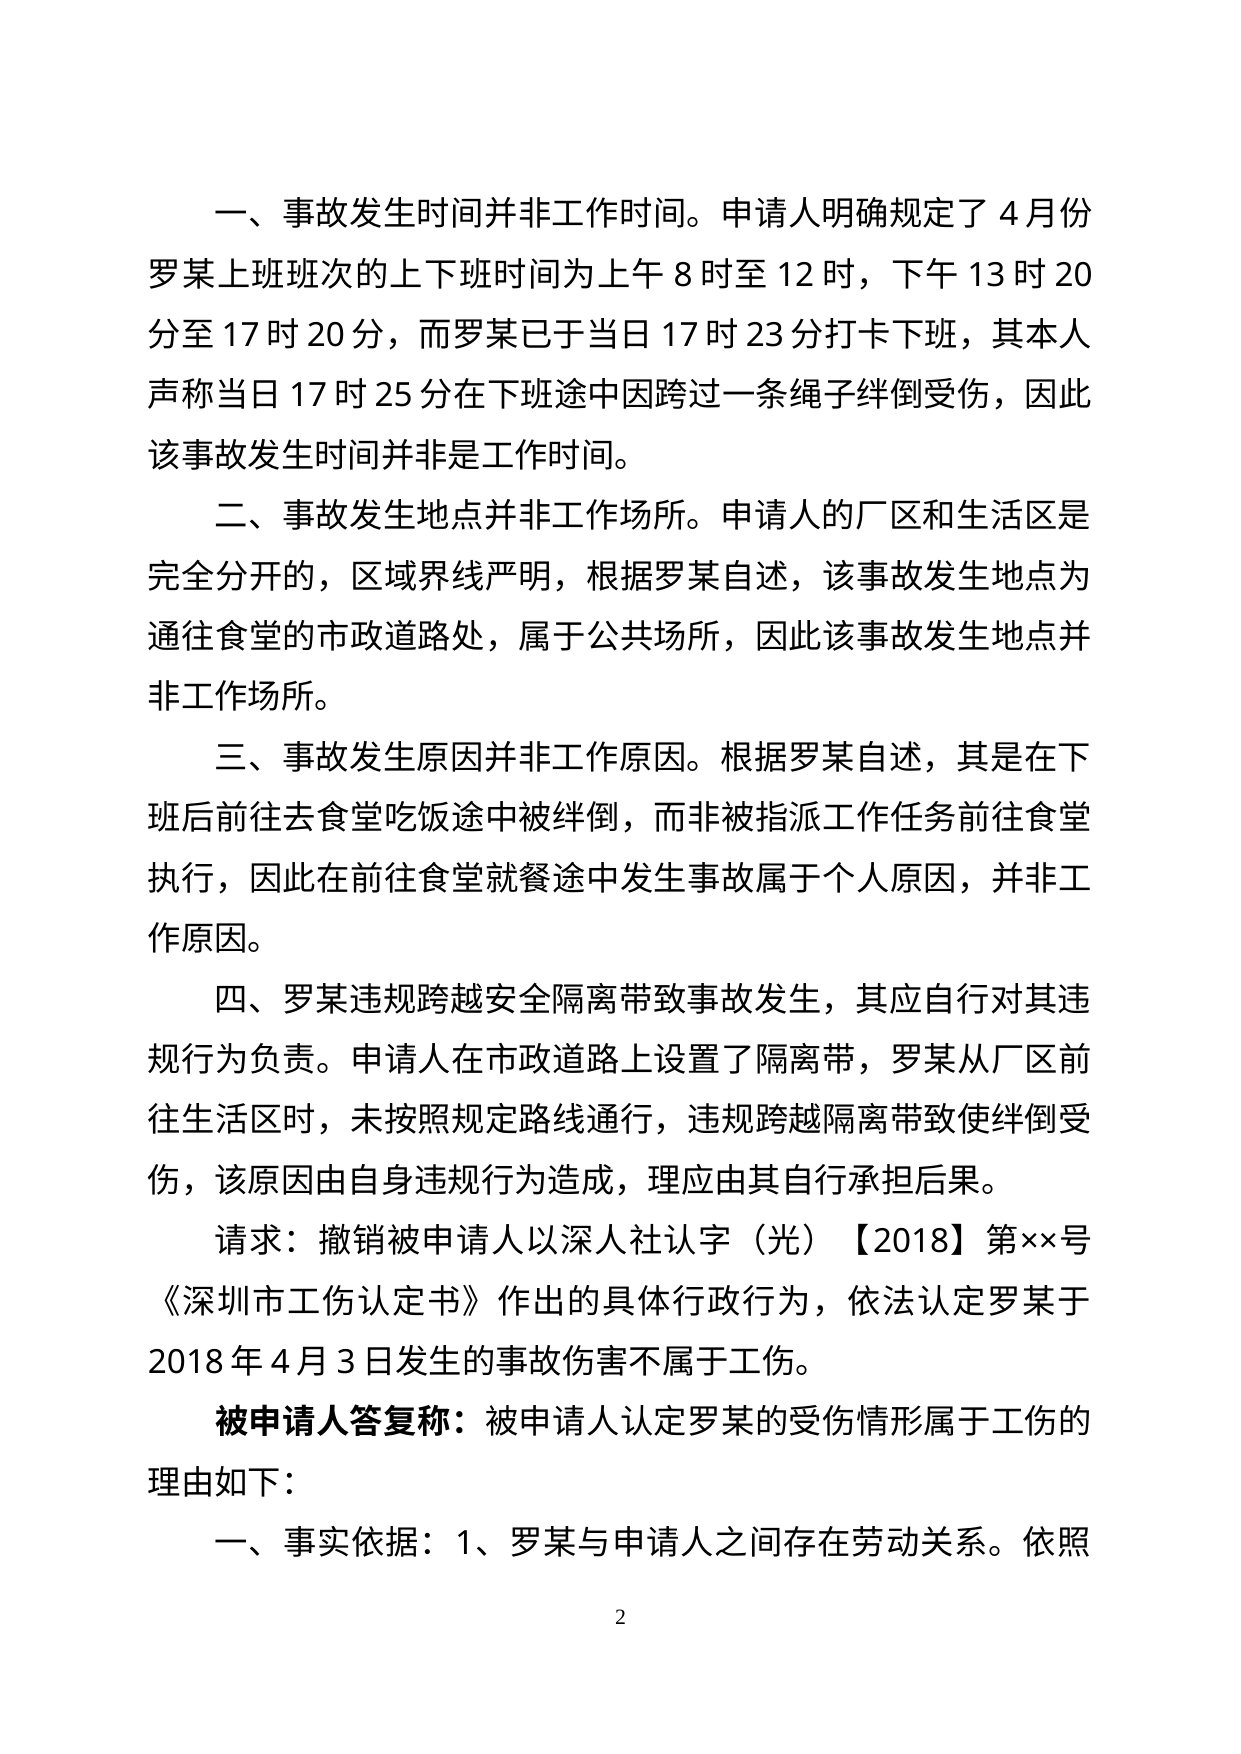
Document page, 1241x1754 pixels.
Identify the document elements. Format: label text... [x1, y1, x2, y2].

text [148, 1506, 1092, 1567]
text 被申请人答复称：被申请人认定罗某的受伤情形属于工伤的理由如下： [148, 1386, 1092, 1506]
text 三、事故发生原因并非工作原因。根据罗某自述，其是在下班后前往去食堂吃饭途中被绊倒，而非被指派工作任务前往食堂执行，因此在前往食堂就餐途中发生事故属于个人原因，并非工作原因。 [148, 721, 1092, 963]
text 二、事故发生地点并非工作场所。申请人的厂区和生活区是完全分开的，区域界线严明，根据罗某自述，该事故发生地点为通往食堂的市政道路处，属于公共场所，因此该事故发生地点并非工作场所。 [148, 479, 1092, 721]
text 一、事故发生时间并非工作时间。申请人明确规定了4月份罗某上班班次的上下班时间为上午8时至12时，下午13时20分至17时20分，而罗某已于当日17时23分打卡下班，其本人声称当日17时25分在下班途中因跨过一条绳子绊倒受伤，因此该事故发生时间并非是工作时间。 [148, 177, 1092, 479]
text 四、罗某违规跨越安全隔离带致事故发生，其应自行对其违规行为负责。申请人在市政道路上设置了隔离带，罗某从厂区前往生活区时，未按照规定路线通行，违规跨越隔离带致使绊倒受伤，该原因由自身违规行为造成，理应由其自行承担后果。 [148, 963, 1092, 1204]
text 请求：撤销被申请人以深人社认字（光）【2018】第××号《深圳市工伤认定书》作出的具体行政行为，依法认定罗某于2018年4月3日发生的事故伤害不属于工伤。 [148, 1204, 1092, 1386]
